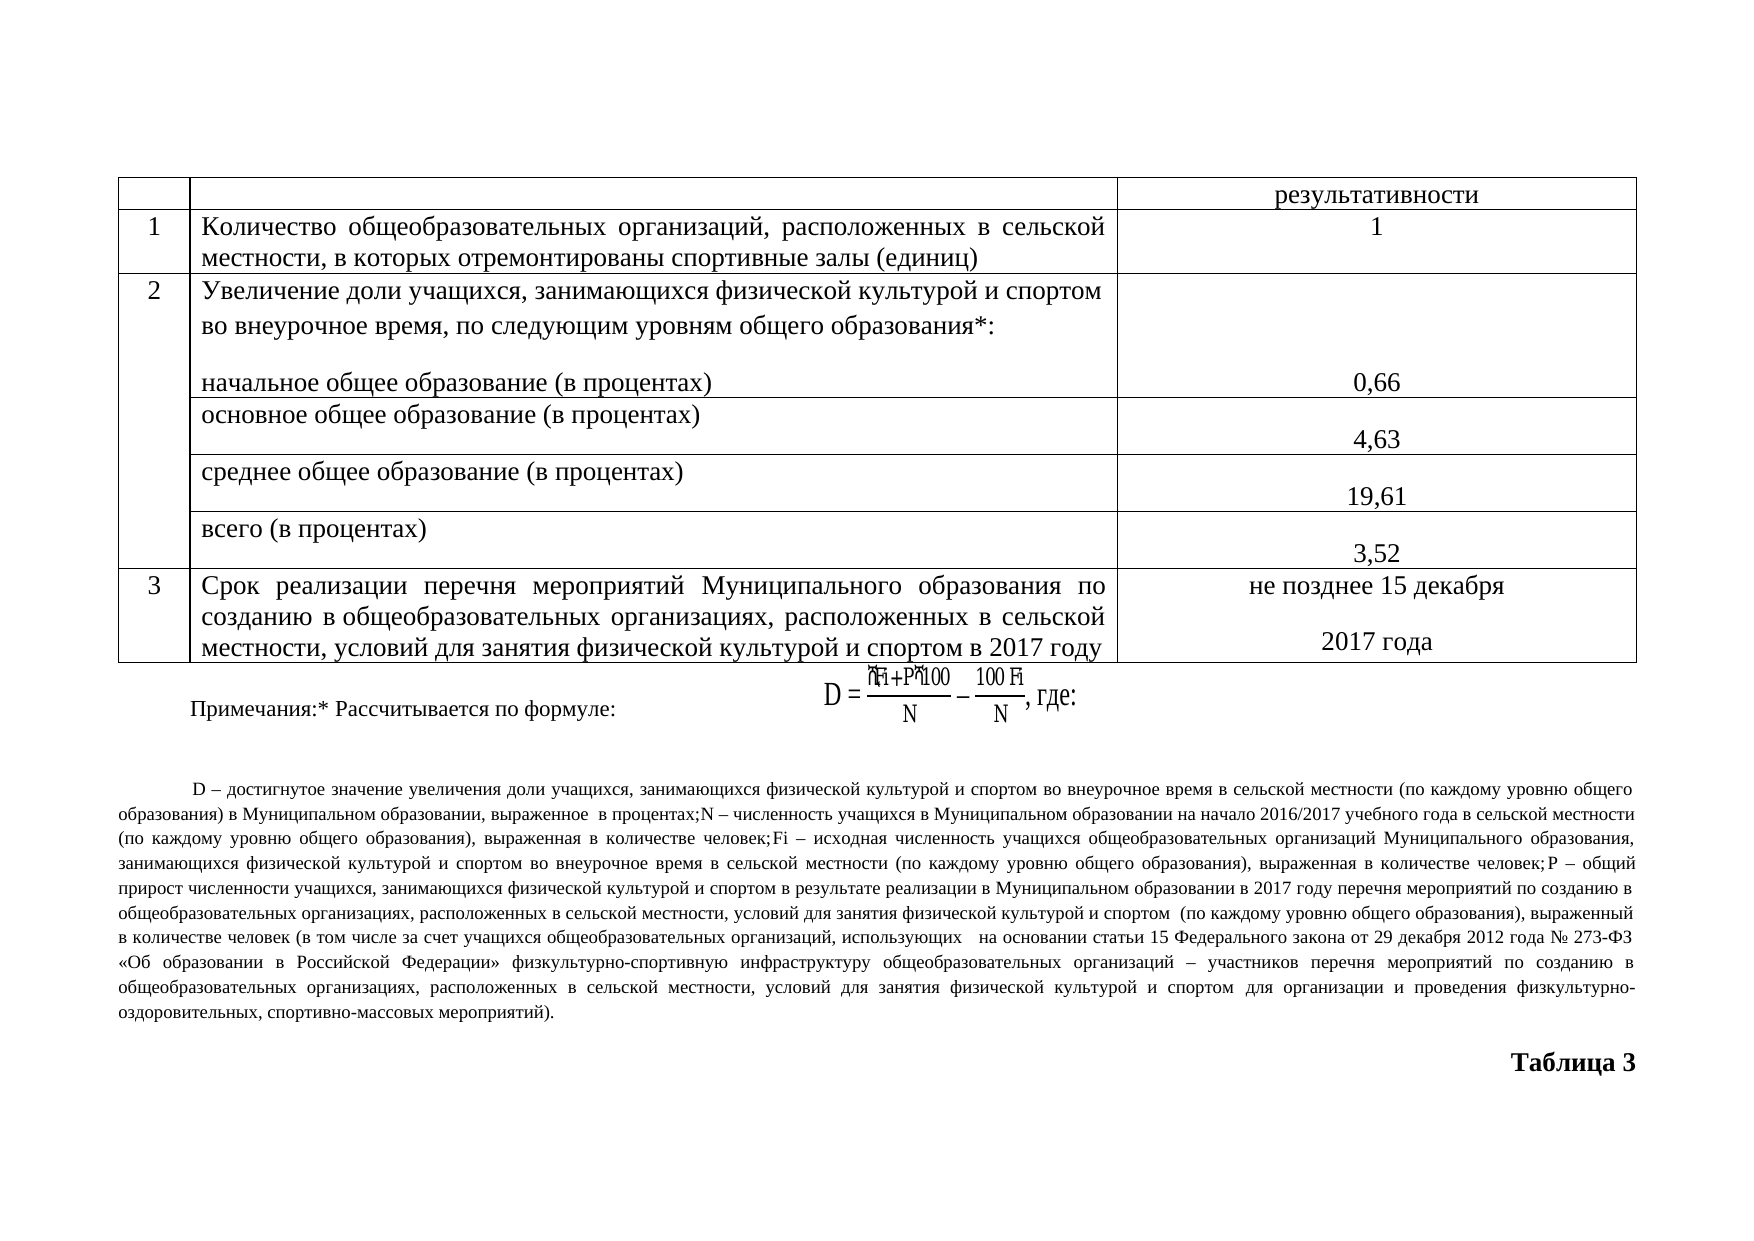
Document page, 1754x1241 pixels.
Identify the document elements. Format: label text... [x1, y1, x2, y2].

table_cell 4,63 [1118, 398, 1636, 454]
table_cell 2 [119, 274, 189, 568]
table_cell 1 [1118, 210, 1636, 273]
table_cell 0,66 [1118, 274, 1636, 397]
table_cell Количество общеобразовательных организаций, расположенных в сельской местности, в которых отремонтированы спортивные залы (единиц) [191, 210, 1117, 273]
table_cell 1 [119, 210, 189, 273]
table_cell Увеличение доли учащихся, занимающихся физической культурой и спортом во внеурочное время, по следующим уровням общего образования*: начальное общее образование (в процентах) [191, 274, 1117, 397]
table_cell 3 [119, 569, 189, 662]
table_cell всего (в процентах) [191, 512, 1117, 568]
table_cell основное общее образование (в процентах) [191, 398, 1117, 454]
table_cell Срок реализации перечня мероприятий Муниципального образования по созданию в общеобразовательных организациях, расположенных в сельской местности, условий для занятия физической культурой и спортом в 2017 году [191, 569, 1117, 662]
text Таблица 3 [192, 1046, 1636, 1078]
table_header № [119, 178, 189, 209]
table_cell не позднее 15 декабря 2017 года [1118, 569, 1636, 662]
table_cell среднее общее образование (в процентах) [191, 455, 1117, 511]
table_cell 3,52 [1118, 512, 1636, 568]
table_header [191, 178, 1117, 209]
table_cell Примечания:* Рассчитывается по формуле: [118, 663, 688, 778]
text D – достигнутое значение увеличения доли учащихся, занимающихся физической культурой и спортом во внеурочное время в сельской местности (по каждому уровню общего образования) в Муниципальном образовании, выраженное в процентах;N – численность учащихся в Муниципальном образовании на начало 2016/2017 учебного года в сельской местности (по каждому уровню общего образования), выраженная в количестве человек;Fi – исходная численность учащихся общеобразовательных организаций Муниципального образования, занимающихся физической культурой и спортом во внеурочное время в сельской местности (по каждому уровню общего образования), выраженная в количестве человек;P – общий прирост численности учащихся, занимающихся физической культурой и спортом в результате реализации в Муниципальном образовании в 2017 году перечня мероприятий по созданию в общеобразовательных организациях, расположенных в сельской местности, условий для занятия физической культурой и спортом (по каждому уровню общего образования), выраженный в количестве человек (в том числе за счет учащихся общеобразовательных организаций, использующих на основании статьи 15 Федерального закона от 29 декабря 2012 года № 273-ФЗ «Об образовании в Российской Федерации» физкультурно-спортивную инфраструктуру общеобразовательных организаций – участников перечня мероприятий по созданию в общеобразовательных организациях, расположенных в сельской местности, условий для занятия физической культурой и спортом для организации и проведения физкультурно-оздоровительных, спортивно-массовых мероприятий). [118, 778, 1636, 1022]
table_cell [688, 662, 1647, 778]
table_cell 19,61 [1118, 455, 1636, 511]
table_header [1118, 178, 1636, 209]
